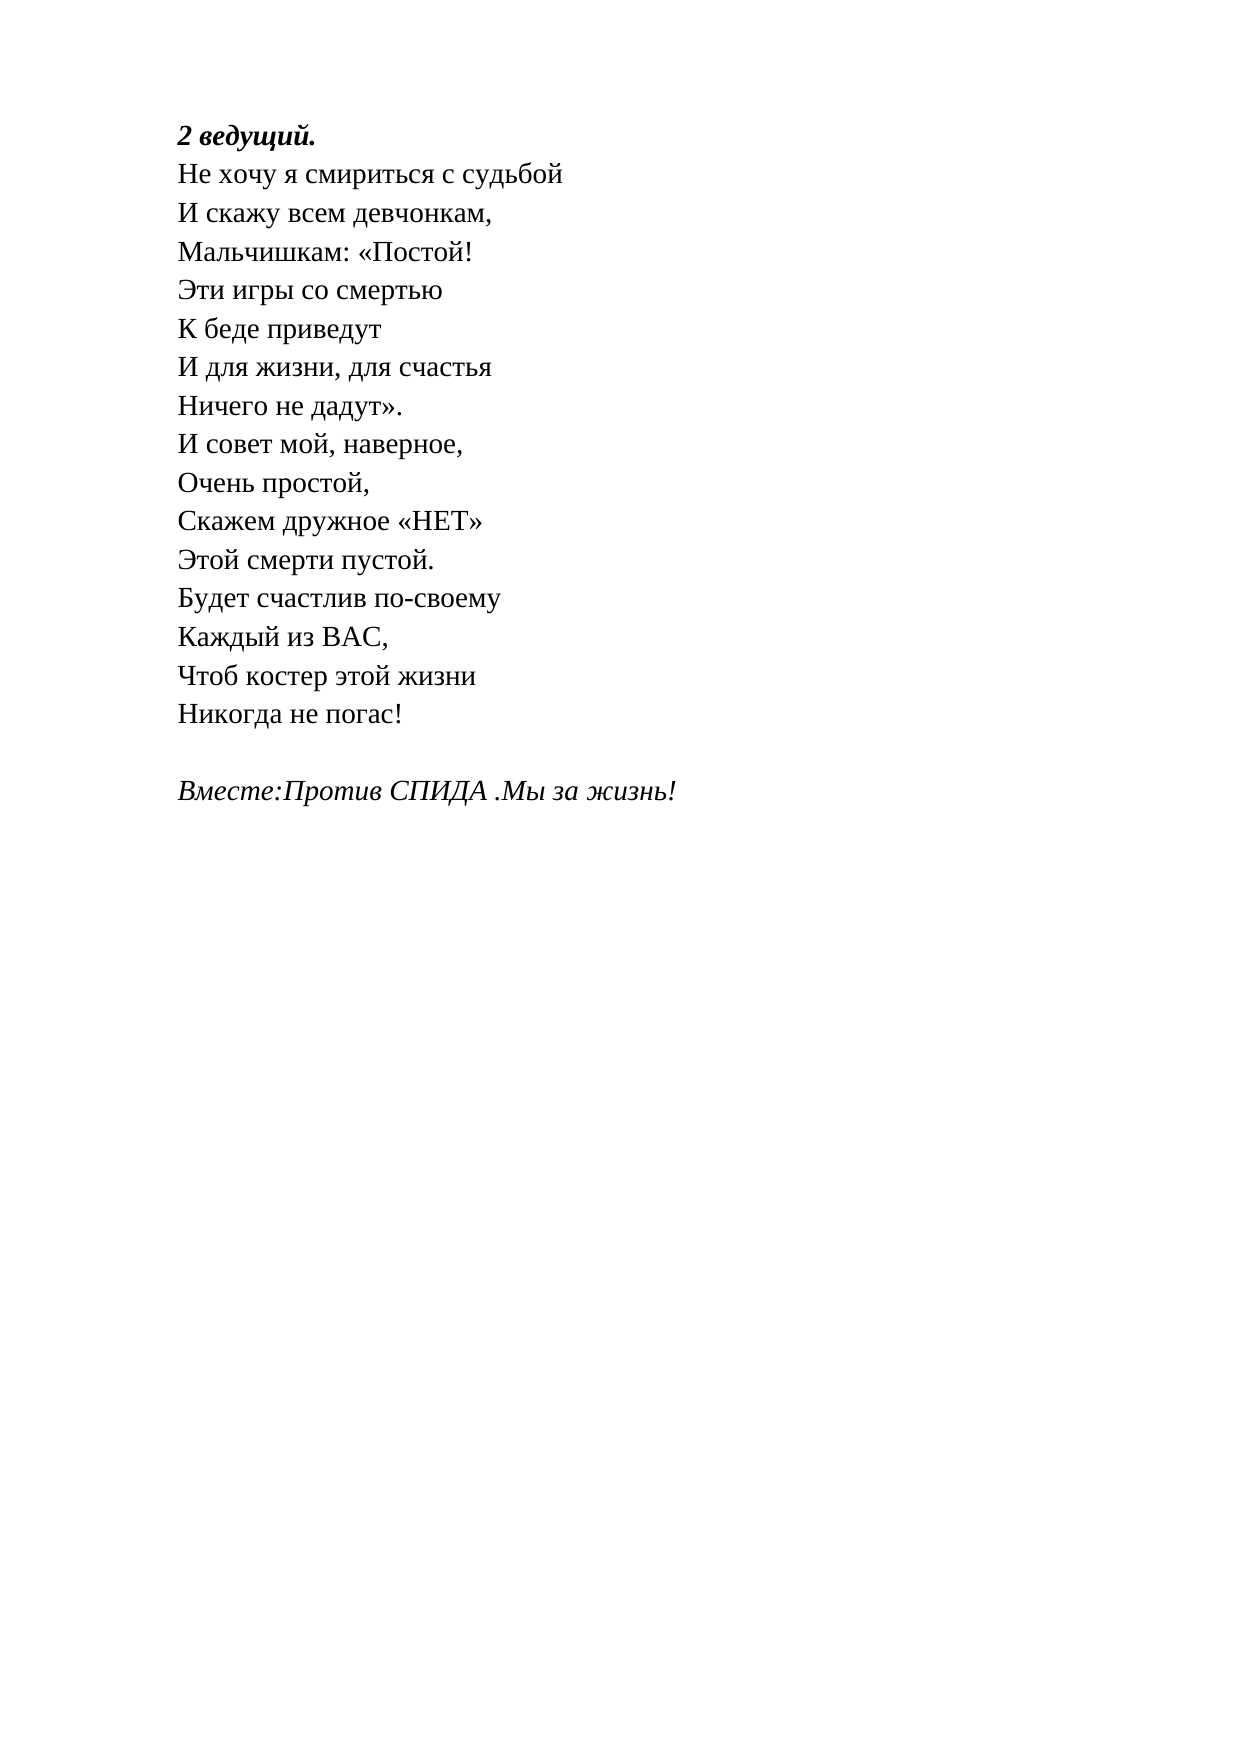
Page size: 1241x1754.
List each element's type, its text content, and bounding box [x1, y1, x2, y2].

text Не хочу я смириться с судьбой И скажу всем девчонкам, Мальчишкам: «Постой! Эти игры со смертью К беде приведут И для жизни, для счастья Ничего не дадут». И совет мой, наверное, Очень простой, Скажем дружное «НЕТ» Этой смерти пустой. Будет счастлив по-своему Каждый из ВАС, Чтоб костер этой жизни Никогда не погас! [177, 157, 1152, 730]
text Вместе:Против СПИДА .Мы за жизнь! [177, 773, 1152, 807]
text 2 ведущий. [177, 118, 1152, 152]
